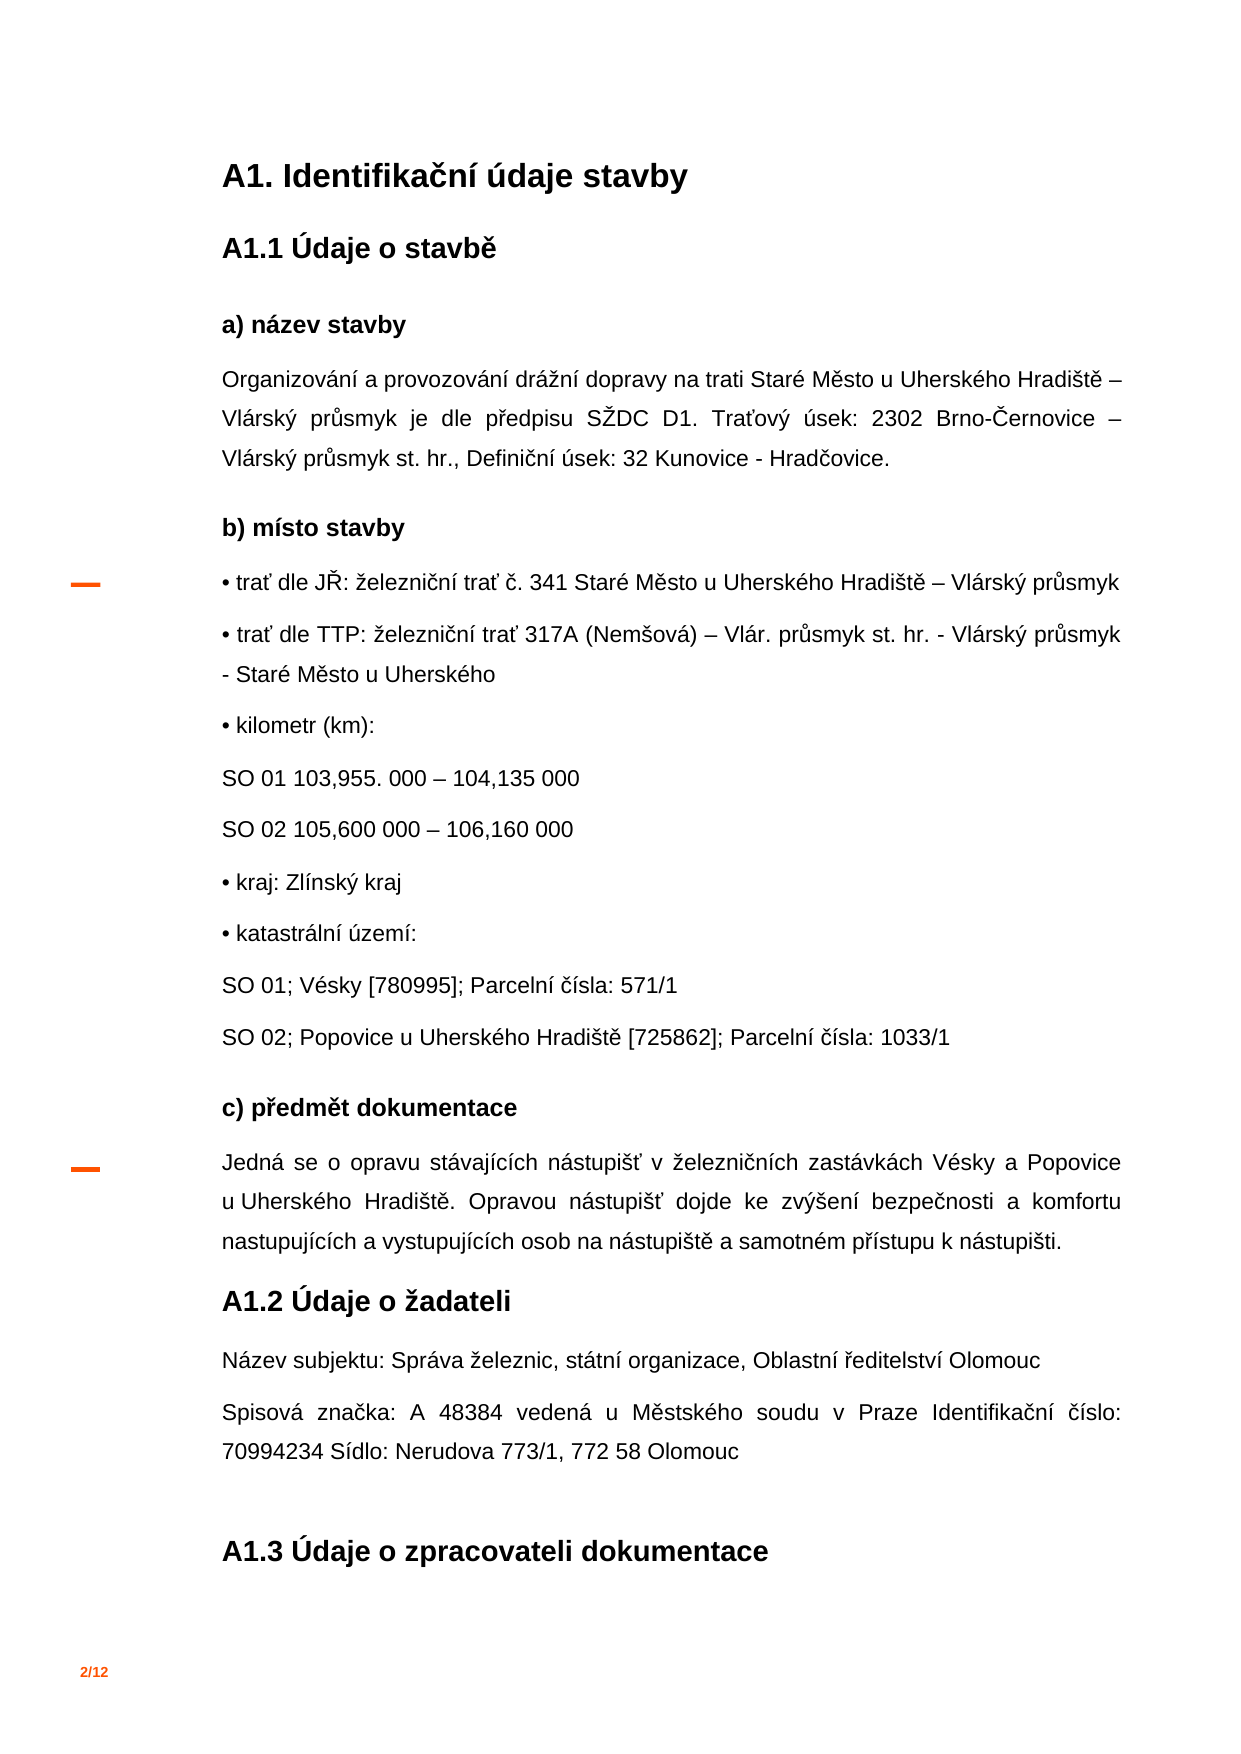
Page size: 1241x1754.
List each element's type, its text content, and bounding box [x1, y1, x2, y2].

text SO 01 103,955. 000 – 104,135 000 [222, 764, 1122, 791]
text • katastrální území: [222, 920, 1122, 947]
text Organizování a provozování drážní dopravy na trati Staré Město u Uherského Hradiště – Vlárský průsmyk je dle předpisu SŽDC D1. Traťový úsek: 2302 Brno-Černovice – Vlárský průsmyk st. hr., Definiční úsek: 32 Kunovice - Hradčovice. [222, 366, 1122, 471]
text • kilometr (km): [222, 712, 1122, 739]
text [222, 1398, 1122, 1464]
subtitle A1. Identifikační údaje stavby [222, 156, 1122, 195]
text Jedná se o opravu stávajících nástupišť v železničních zastávkách Vésky a Popovice u Uherského Hradiště. Opravou nástupišť dojde ke zvýšení bezpečnosti a komfortu nastupujících a vystupujících osob na nástupiště a samotném přístupu k nástupišti. [222, 1149, 1122, 1254]
subtitle a) název stavby [222, 310, 1122, 339]
subtitle c) předmět dokumentace [222, 1093, 1122, 1122]
subtitle A1.2 Údaje o žadateli [222, 1284, 1122, 1317]
subtitle A1.3 Údaje o zpracovateli dokumentace [222, 1534, 1122, 1568]
text • kraj: Zlínský kraj [222, 868, 1122, 895]
text • trať dle TTP: železniční trať 317A (Nemšová) – Vlár. průsmyk st. hr. - Vlárský průsmyk - Staré Město u Uherského [222, 621, 1122, 687]
text • trať dle JŘ: železniční trať č. 341 Staré Město u Uherského Hradiště – Vlárský průsmyk [222, 569, 1122, 595]
text SO 02 105,600 000 – 106,160 000 [222, 816, 1122, 843]
text Název subjektu: Správa železnic, státní organizace, Oblastní ředitelství Olomouc [222, 1347, 1122, 1373]
text SO 01; Vésky [780995]; Parcelní čísla: 571/1 [222, 972, 1122, 999]
subtitle b) místo stavby [222, 513, 1122, 542]
text SO 02; Popovice u Uherského Hradiště [725862]; Parcelní čísla: 1033/1 [222, 1024, 1122, 1051]
subtitle A1.1 Údaje o stavbě [222, 231, 1122, 264]
